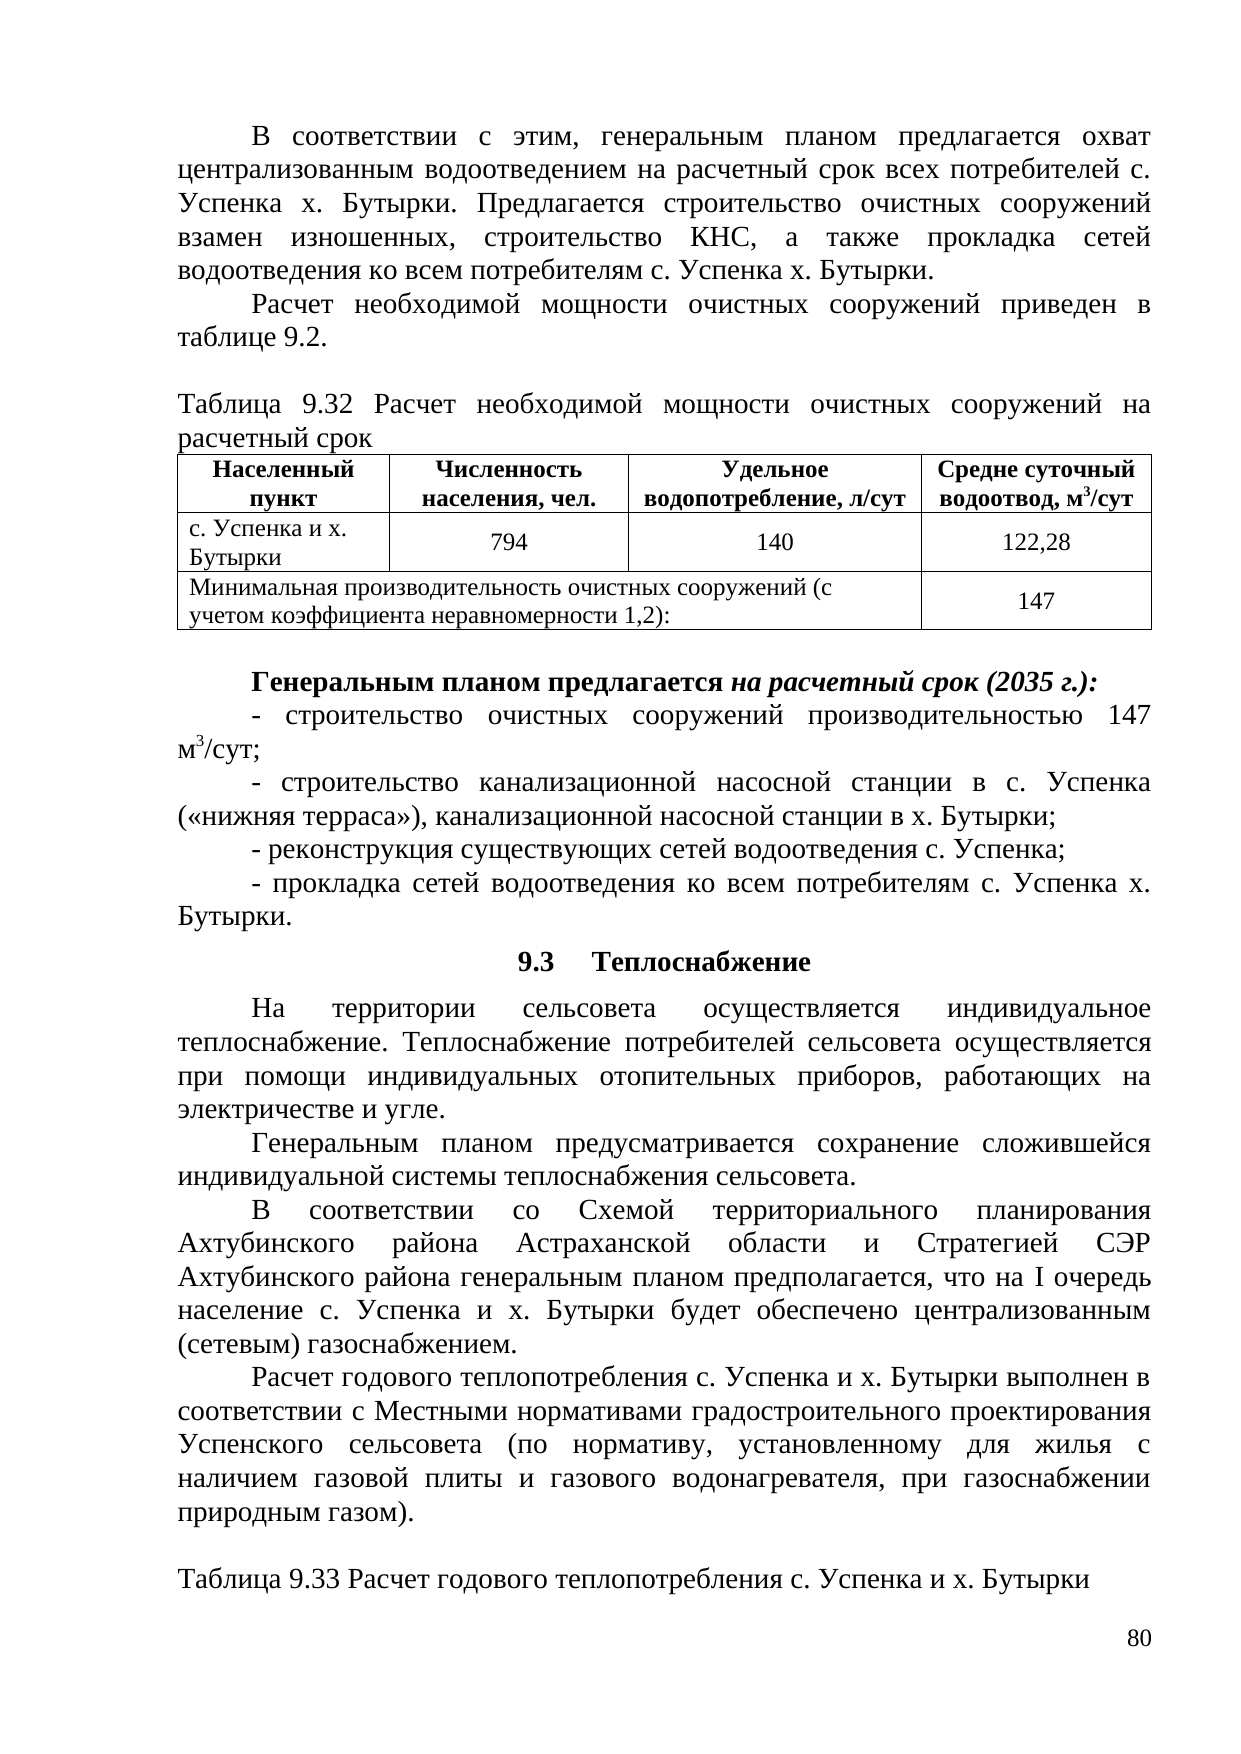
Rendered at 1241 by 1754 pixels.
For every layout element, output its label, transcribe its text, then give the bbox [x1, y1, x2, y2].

text - реконструкция существующих сетей водоотведения с. Успенка; [177, 831, 1152, 865]
text - прокладка сетей водоотведения ко всем потребителям с. Успенка х. Бутырки. [177, 865, 1152, 932]
table_cell 147 [922, 572, 1151, 629]
text Генеральным планом предусматривается сохранение сложившейся индивидуальной системы теплоснабжения сельсовета. [177, 1125, 1152, 1192]
table_header Средне суточный водоотвод, м3/сут [922, 455, 1151, 512]
table_cell с. Успенка и х. Бутырки [178, 513, 389, 571]
table_cell 122,28 [922, 513, 1151, 571]
table_header Численность населения, чел. [390, 455, 628, 512]
text Генеральным планом предлагается на расчетный срок (2035 г.): [177, 664, 1152, 697]
table_header Удельное водопотребление, л/сут [629, 455, 921, 512]
text В соответствии со Схемой территориального планирования Ахтубинского района Астраханской области и Стратегией СЭР Ахтубинского района генеральным планом предполагается, что на I очередь население с. Успенка и х. Бутырки будет обеспечено централизованным (сетевым) газоснабжением. [177, 1192, 1152, 1359]
text Расчет годового теплопотребления с. Успенка и х. Бутырки выполнен в соответствии с Местными нормативами градостроительного проектирования Успенского сельсовета (по нормативу, установленному для жилья с наличием газовой плиты и газового водонагревателя, при газоснабжении природным газом). [177, 1359, 1152, 1527]
table_cell Минимальная производительность очистных сооружений (с учетом коэффициента неравномерности 1,2): [178, 572, 921, 629]
table_cell 140 [629, 513, 921, 571]
text - строительство канализационной насосной станции в с. Успенка («нижняя терраса»), канализационной насосной станции в х. Бутырки; [177, 764, 1152, 831]
text В соответствии с этим, генеральным планом предлагается охват централизованным водоотведением на расчетный срок всех потребителей с. Успенка х. Бутырки. Предлагается строительство очистных сооружений взамен изношенных, строительство КНС, а также прокладка сетей водоотведения ко всем потребителям с. Успенка х. Бутырки. [177, 118, 1152, 286]
table_header Населенный пункт [178, 455, 389, 512]
text Расчет необходимой мощности очистных сооружений приведен в таблице 9.2. [177, 286, 1152, 353]
text - строительство очистных сооружений производительностью 147 м3/сут; [177, 697, 1152, 764]
subtitle Теплоснабжение [177, 944, 1152, 978]
table_cell 794 [390, 513, 628, 571]
text На территории сельсовета осуществляется индивидуальное теплоснабжение. Теплоснабжение потребителей сельсовета осуществляется при помощи индивидуальных отопительных приборов, работающих на электричестве и угле. [177, 991, 1152, 1125]
